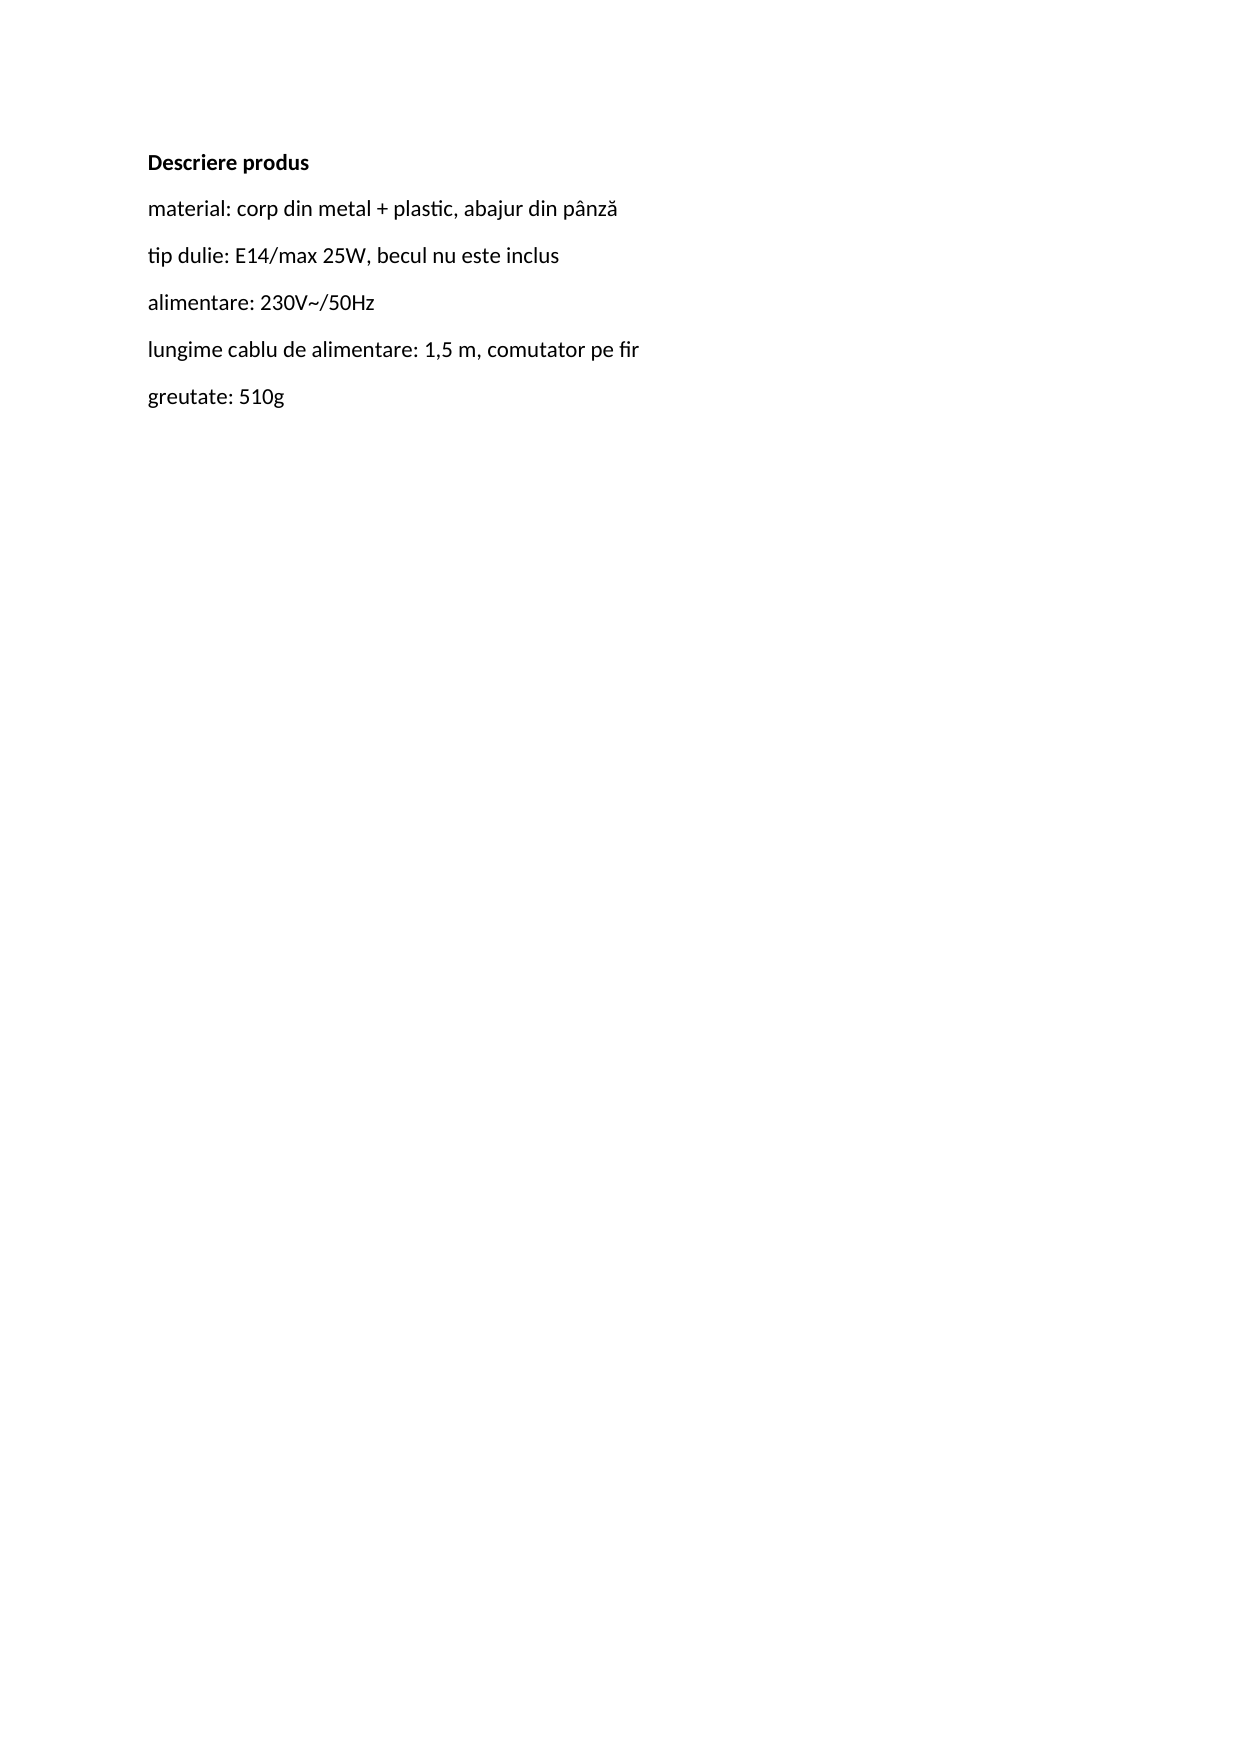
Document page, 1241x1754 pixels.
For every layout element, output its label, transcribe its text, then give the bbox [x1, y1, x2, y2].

text greutate: 510g [148, 382, 1093, 410]
text material: corp din metal + plastic, abajur din pânză [148, 194, 1093, 222]
text lungime cablu de alimentare: 1,5 m, comutator pe fir [148, 335, 1093, 363]
text alimentare: 230V~/50Hz [148, 288, 1093, 316]
text tip dulie: E14/max 25W, becul nu este inclus [148, 241, 1093, 269]
text Descriere produs [148, 148, 1093, 176]
